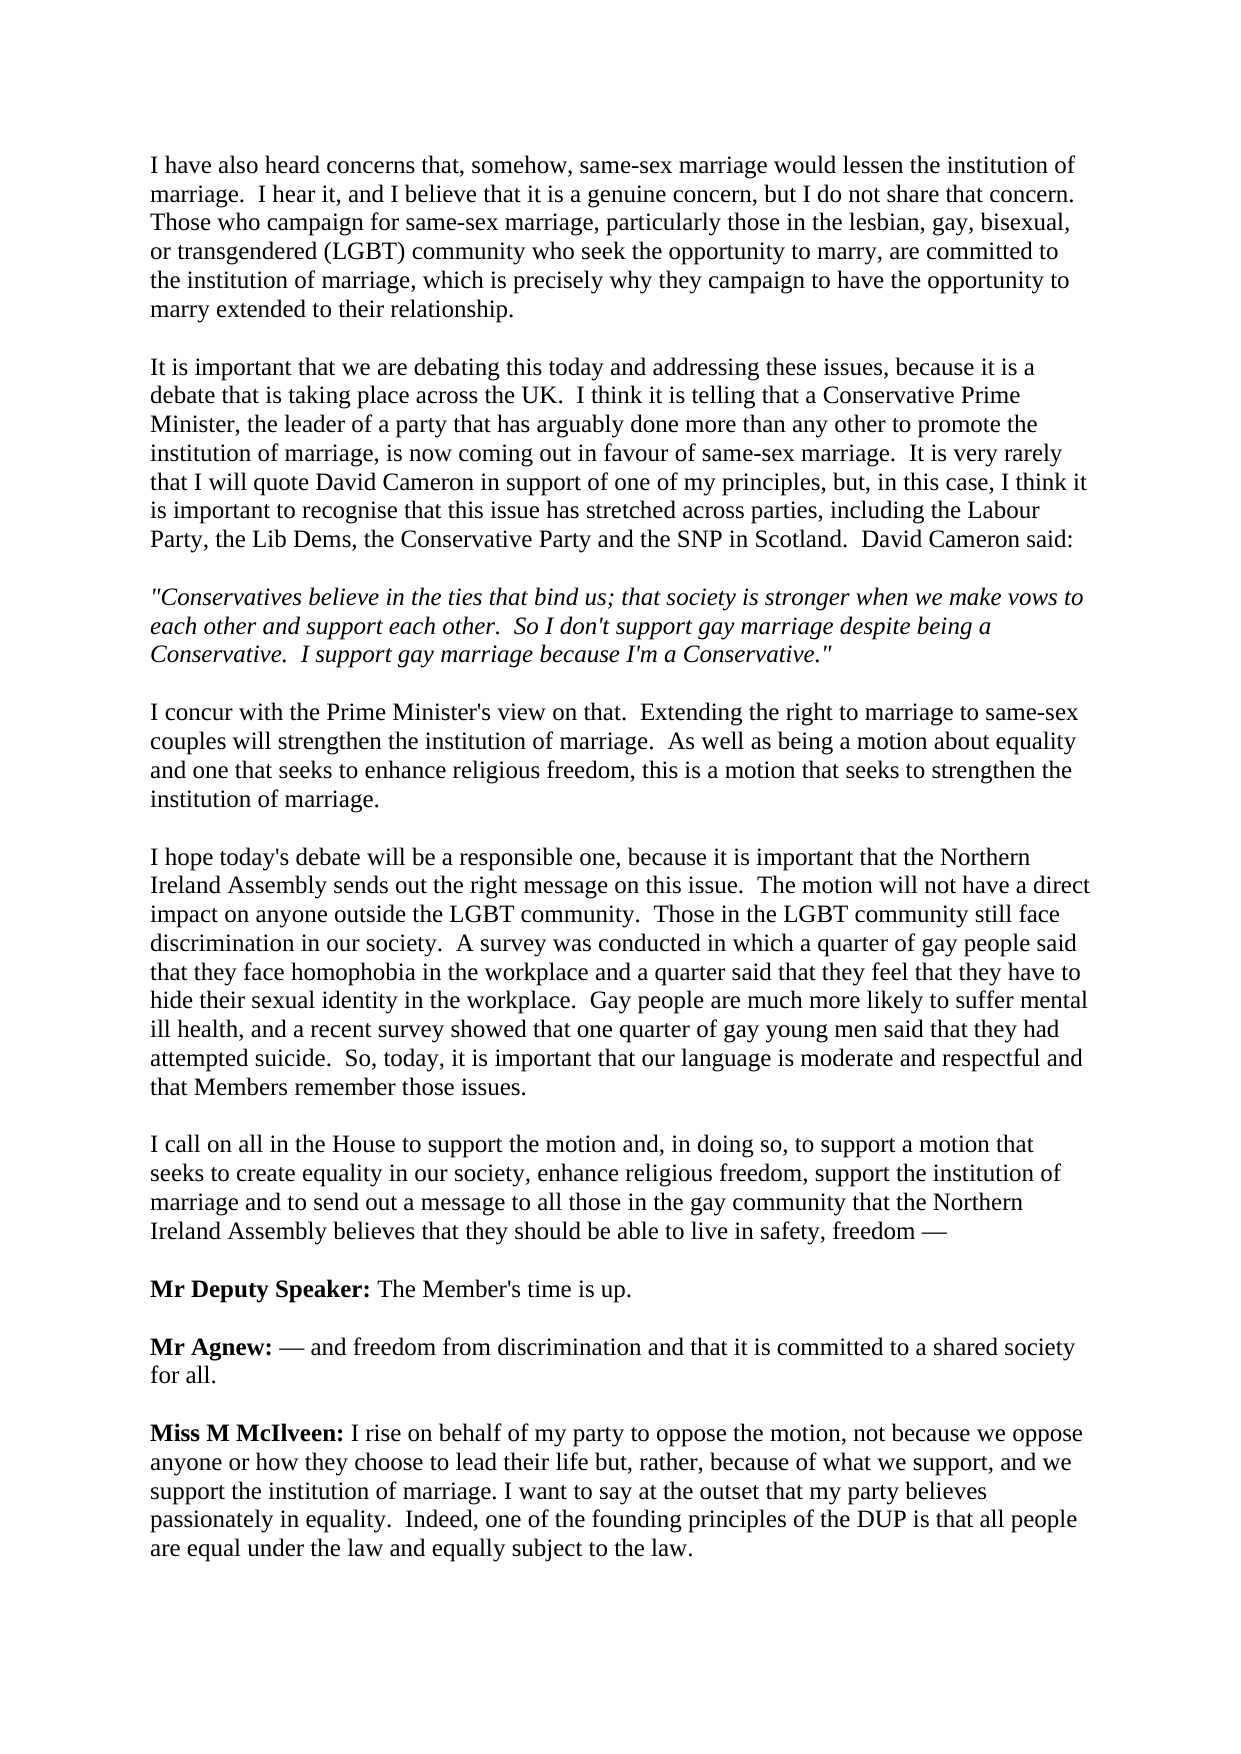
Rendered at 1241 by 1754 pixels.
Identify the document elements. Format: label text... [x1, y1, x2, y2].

text I have also heard concerns that, somehow, same-sex marriage would lessen the institution of marriage. I hear it, and I believe that it is a genuine concern, but I do not share that concern. Those who campaign for same-sex marriage, particularly those in the lesbian, gay, bisexual, or transgendered (LGBT) community who seek the opportunity to marry, are committed to the institution of marriage, which is precisely why they campaign to have the opportunity to marry extended to their relationship. [150, 150, 1090, 322]
text I concur with the Prime Minister's view on that. Extending the right to marriage to same-sex couples will strengthen the institution of marriage. As well as being a motion about equality and one that seeks to enhance religious freedom, this is a motion that seeks to strengthen the institution of marriage. [150, 697, 1090, 812]
text Miss M McIlveen: I rise on behalf of my party to oppose the motion, not because we oppose anyone or how they choose to lead their life but, rather, because of what we support, and we support the institution of marriage. I want to say at the outset that my party believes passionately in equality. Indeed, one of the founding principles of the DUP is that all people are equal under the law and equally subject to the law. [150, 1418, 1090, 1562]
text Mr Agnew: — and freedom from discrimination and that it is committed to a shared society for all. [150, 1332, 1090, 1389]
text I call on all in the House to support the motion and, in doing so, to support a motion that seeks to create equality in our society, enhance religious freedom, support the institution of marriage and to send out a message to all those in the gay community that the Northern Ireland Assembly believes that they should be able to live in safety, freedom — [150, 1129, 1090, 1244]
text "Conservatives believe in the ties that bind us; that society is stronger when we make vows to each other and support each other. So I don't support gay marriage despite being a Conservative. I support gay marriage because I'm a Conservative." [150, 582, 1090, 668]
text It is important that we are debating this today and addressing these issues, because it is a debate that is taking place across the UK. I think it is telling that a Conservative Prime Minister, the leader of a party that has arguably done more than any other to promote the institution of marriage, is now coming out in favour of same-sex marriage. It is very rarely that I will quote David Cameron in support of one of my principles, but, in this case, I think it is important to recognise that this issue has stretched across parties, including the Labour Party, the Lib Dems, the Conservative Party and the SNP in Scotland. David Cameron said: [150, 352, 1090, 553]
text Mr Deputy Speaker: The Member's time is up. [150, 1274, 1090, 1302]
text I hope today's debate will be a responsible one, because it is important that the Northern Ireland Assembly sends out the right message on this issue. The motion will not have a direct impact on anyone outside the LGBT community. Those in the LGBT community still face discrimination in our society. A survey was conducted in which a quarter of gay people said that they face homophobia in the workplace and a quarter said that they feel that they have to hide their sexual identity in the workplace. Gay people are much more likely to suffer mental ill health, and a recent survey showed that one quarter of gay young men said that they had attempted suicide. So, today, it is important that our language is moderate and respectful and that Members remember those issues. [150, 842, 1090, 1100]
